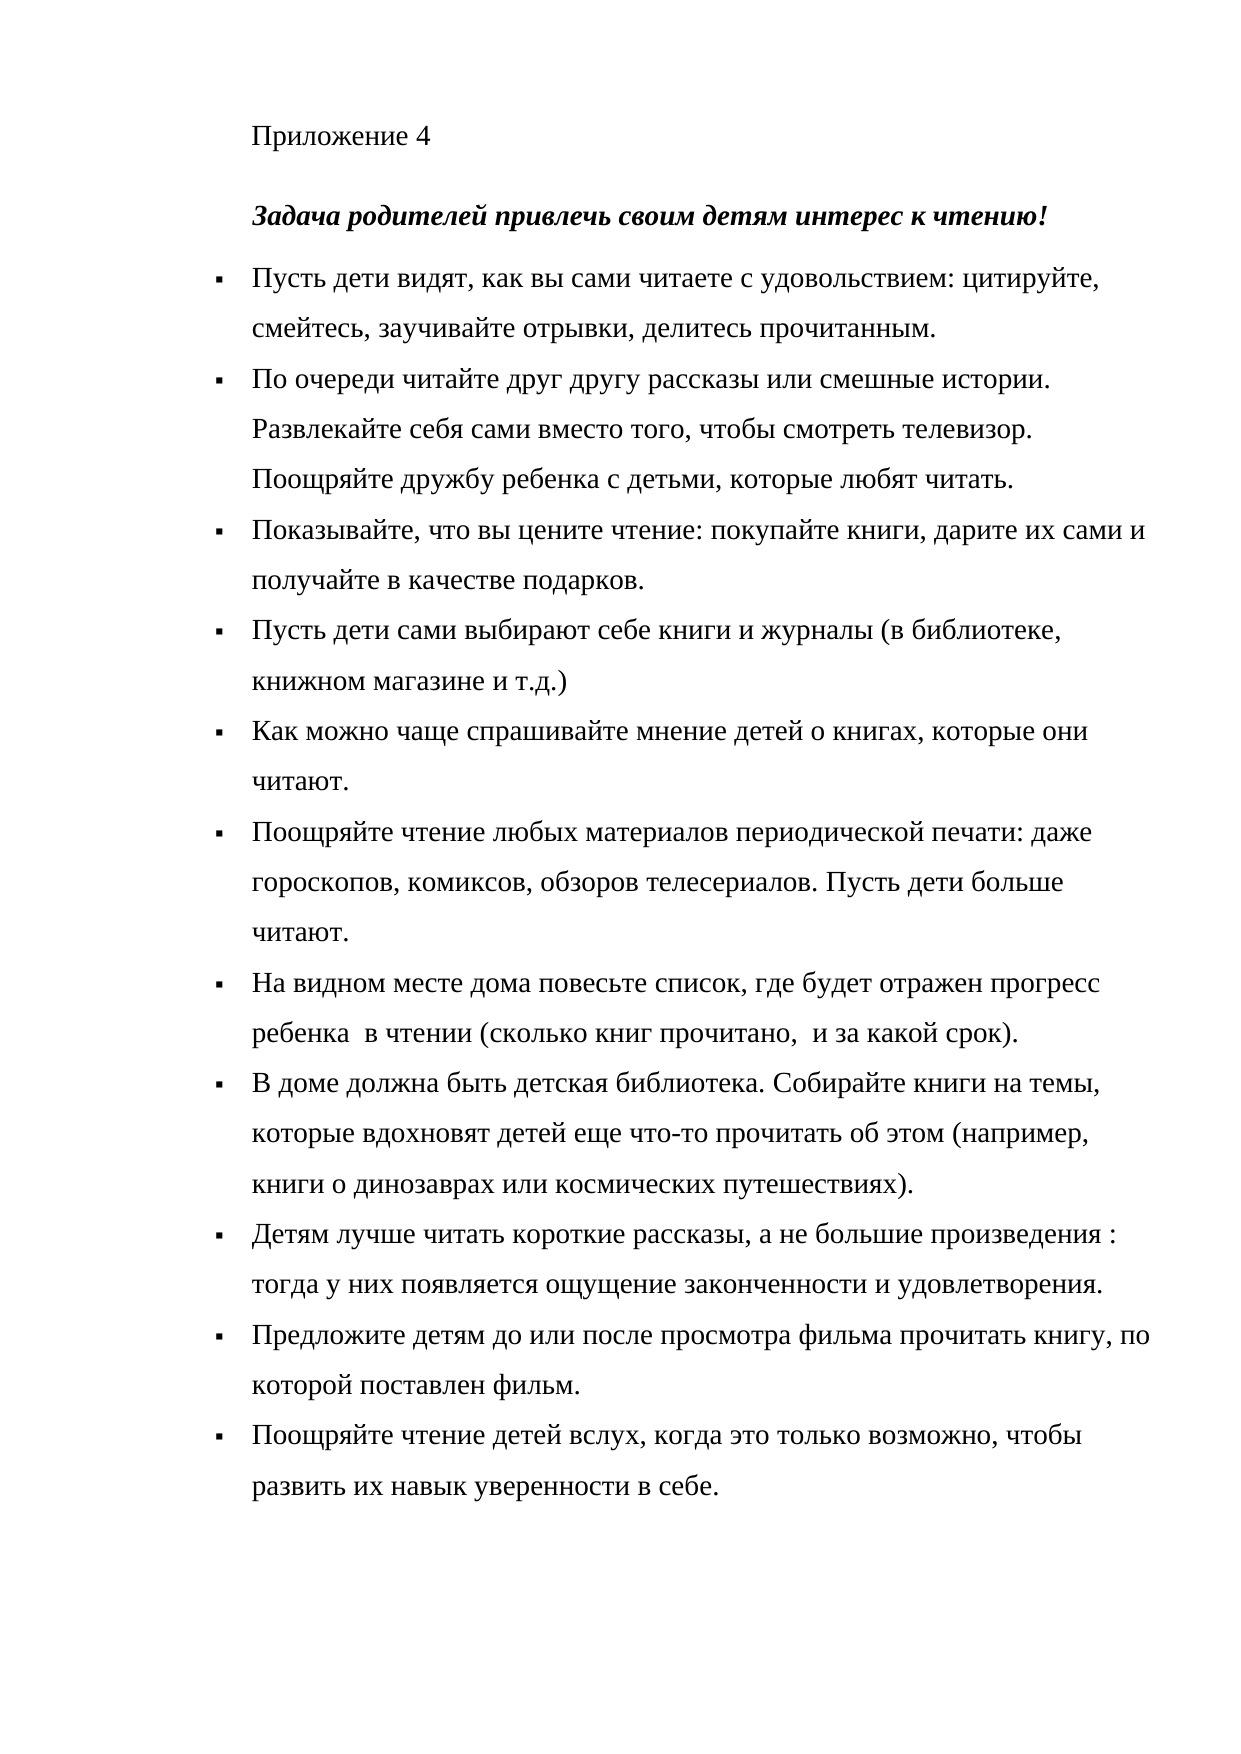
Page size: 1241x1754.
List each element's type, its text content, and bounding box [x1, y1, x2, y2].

list Показывайте, что вы цените чтение: покупайте книги, дарите их сами и получайте в качестве подарков. [214, 512, 1152, 596]
list В доме должна быть детская библиотека. Собирайте книги на темы, которые вдохновят детей еще что-то прочитать об этом (например, книги о динозаврах или космических путешествиях). [214, 1065, 1152, 1199]
list Пусть дети сами выбирают себе книги и журналы (в библиотеке, книжном магазине и т.д.) [214, 612, 1152, 696]
list На видном месте дома повесьте список, где будет отражен прогресс ребенка в чтении (сколько книг прочитано, и за какой срок). [214, 965, 1152, 1048]
list По очереди читайте друг другу рассказы или смешные истории. Развлекайте себя сами вместо того, чтобы смотреть телевизор. Поощряйте дружбу ребенка с детьми, которые любят читать. [214, 361, 1152, 495]
list Детям лучше читать короткие рассказы, а не большие произведения : тогда у них появляется ощущение законченности и удовлетворения. [214, 1216, 1152, 1300]
text Приложение 4 [177, 118, 1152, 152]
list Поощряйте чтение детей вслух, когда это только возможно, чтобы развить их навык уверенности в себе. [214, 1417, 1152, 1501]
list Поощряйте чтение любых материалов периодической печати: даже гороскопов, комиксов, обзоров телесериалов. Пусть дети больше читают. [214, 814, 1152, 948]
list Предложите детям до или после просмотра фильма прочитать книгу, по которой поставлен фильм. [214, 1317, 1152, 1401]
list Задача родителей привлечь своим детям интерес к чтению! [252, 198, 1152, 231]
list Пусть дети видят, как вы сами читаете с удовольствием: цитируйте, смейтесь, заучивайте отрывки, делитесь прочитанным. [214, 260, 1152, 344]
list Как можно чаще спрашивайте мнение детей о книгах, которые они читают. [214, 713, 1152, 797]
